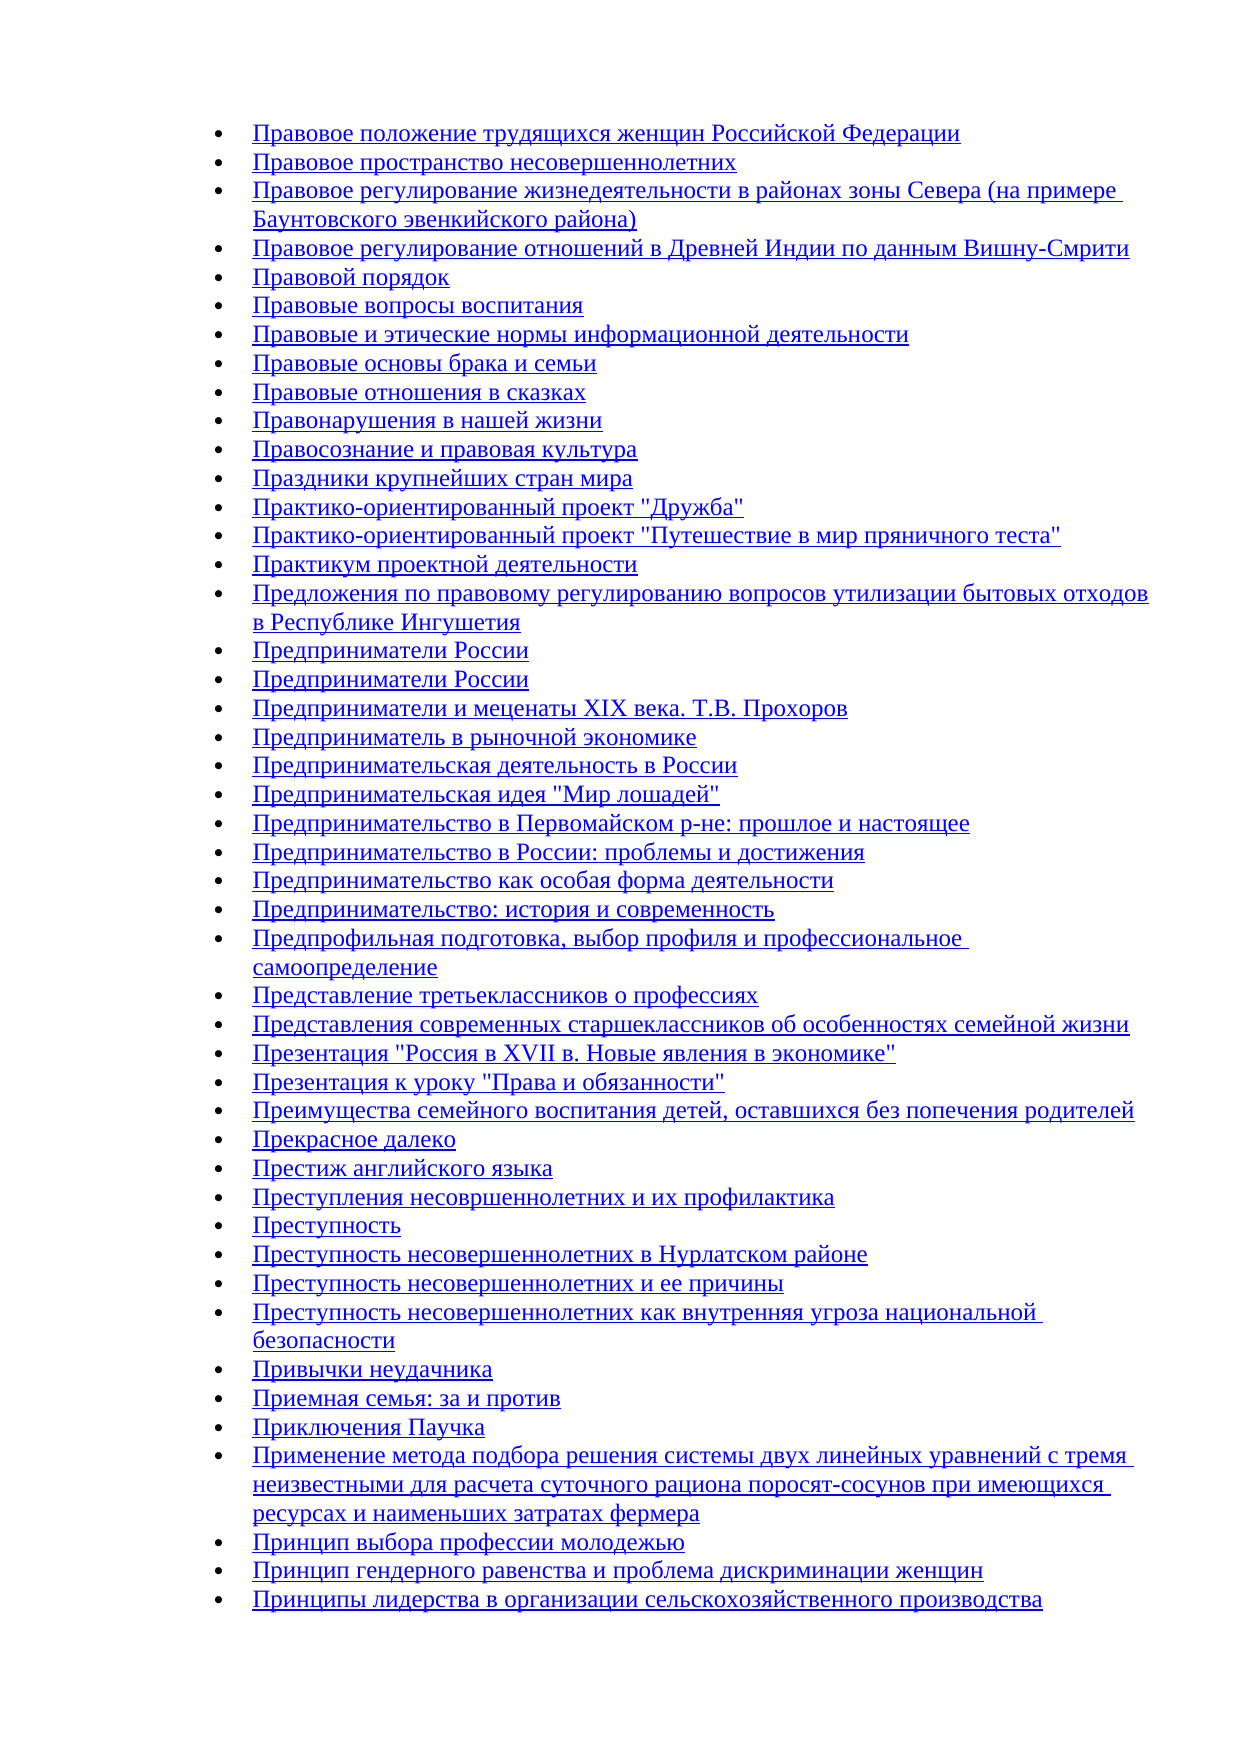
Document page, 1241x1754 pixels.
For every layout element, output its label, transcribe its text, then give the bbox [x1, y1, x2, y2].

list Престиж английского языка [215, 1153, 1152, 1182]
list Предпринимательство в России: проблемы и достижения [215, 837, 1152, 866]
list Презентация к уроку "Права и обязанности" [215, 1067, 1152, 1096]
list Преступность [215, 1211, 1152, 1239]
list Предприниматели России [215, 664, 1152, 693]
list Предложения по правовому регулированию вопросов утилизации бытовых отходов в Республике Ингушетия [215, 578, 1152, 636]
list Преступность несовершеннолетних как внутренняя угроза национальной безопасности [215, 1297, 1152, 1354]
list Предпринимательство: история и современность [215, 894, 1152, 923]
list Правовое регулирование отношений в Древней Индии по данным Вишну-Смрити [215, 233, 1152, 262]
list Преступления несовршеннолетних и их профилактика [215, 1182, 1152, 1211]
list Праздники крупнейших стран мира [215, 463, 1152, 492]
list Практико-ориентированный проект "Путешествие в мир пряничного теста" [215, 521, 1152, 549]
list Прекрасное далеко [215, 1124, 1152, 1153]
list Правовое положение трудящихся женщин Российской Федерации [215, 118, 1152, 147]
list Применение метода подбора решения системы двух линейных уравнений с тремя неизвестными для расчета суточного рациона поросят-сосунов при имеющихся ресурсах и наименьших затратах фермера [215, 1441, 1152, 1527]
list Правовые отношения в сказках [215, 377, 1152, 406]
list Представление третьеклассников о профессиях [215, 981, 1152, 1009]
list Правовые основы брака и семьи [215, 348, 1152, 377]
list Предпринимательство в Первомайском р-не: прошлое и настоящее [215, 808, 1152, 837]
list Предпрофильная подготовка, выбор профиля и профессиональное самоопределение [215, 923, 1152, 981]
list Принцип выбора профессии молодежью [215, 1527, 1152, 1556]
list Правовое регулирование жизнедеятельности в районах зоны Севера (на примере Баунтовского эвенкийского района) [215, 176, 1152, 233]
list Предпринимательская идея "Мир лошадей" [215, 779, 1152, 808]
list Преступность несовершеннолетних и ее причины [215, 1268, 1152, 1297]
list Принципы лидерства в организации сельскохозяйственного производства [215, 1584, 1152, 1613]
list Практикум проектной деятельности [215, 549, 1152, 578]
list Приемная семья: за и против [215, 1383, 1152, 1412]
list Предпринимательская деятельность в России [215, 751, 1152, 779]
list Приключения Паучка [215, 1412, 1152, 1441]
list Правовые вопросы воспитания [215, 291, 1152, 319]
list Правосознание и правовая культура [215, 434, 1152, 463]
list Правовое пространство несовершеннолетних [215, 147, 1152, 176]
list Правовой порядок [215, 262, 1152, 291]
list Правонарушения в нашей жизни [215, 406, 1152, 434]
list Представления современных старшеклассников об особенностях семейной жизни [215, 1009, 1152, 1038]
list Предприниматели России [215, 636, 1152, 664]
list Принцип гендерного равенства и проблема дискриминации женщин [215, 1556, 1152, 1584]
list Предпринимательство как особая форма деятельности [215, 866, 1152, 894]
list Преимущества семейного воспитания детей, оставшихся без попечения родителей [215, 1096, 1152, 1124]
list Практико-ориентированный проект "Дружба" [215, 492, 1152, 521]
list Предприниматели и меценаты XIX века. Т.В. Прохоров [215, 693, 1152, 722]
list Правовые и этические нормы информационной деятельности [215, 319, 1152, 348]
list Презентация "Россия в XVII в. Новые явления в экономике" [215, 1038, 1152, 1067]
list Привычки неудачника [215, 1354, 1152, 1383]
list Преступность несовершеннолетних в Нурлатском районе [215, 1239, 1152, 1268]
list Предприниматель в рыночной экономике [215, 722, 1152, 751]
